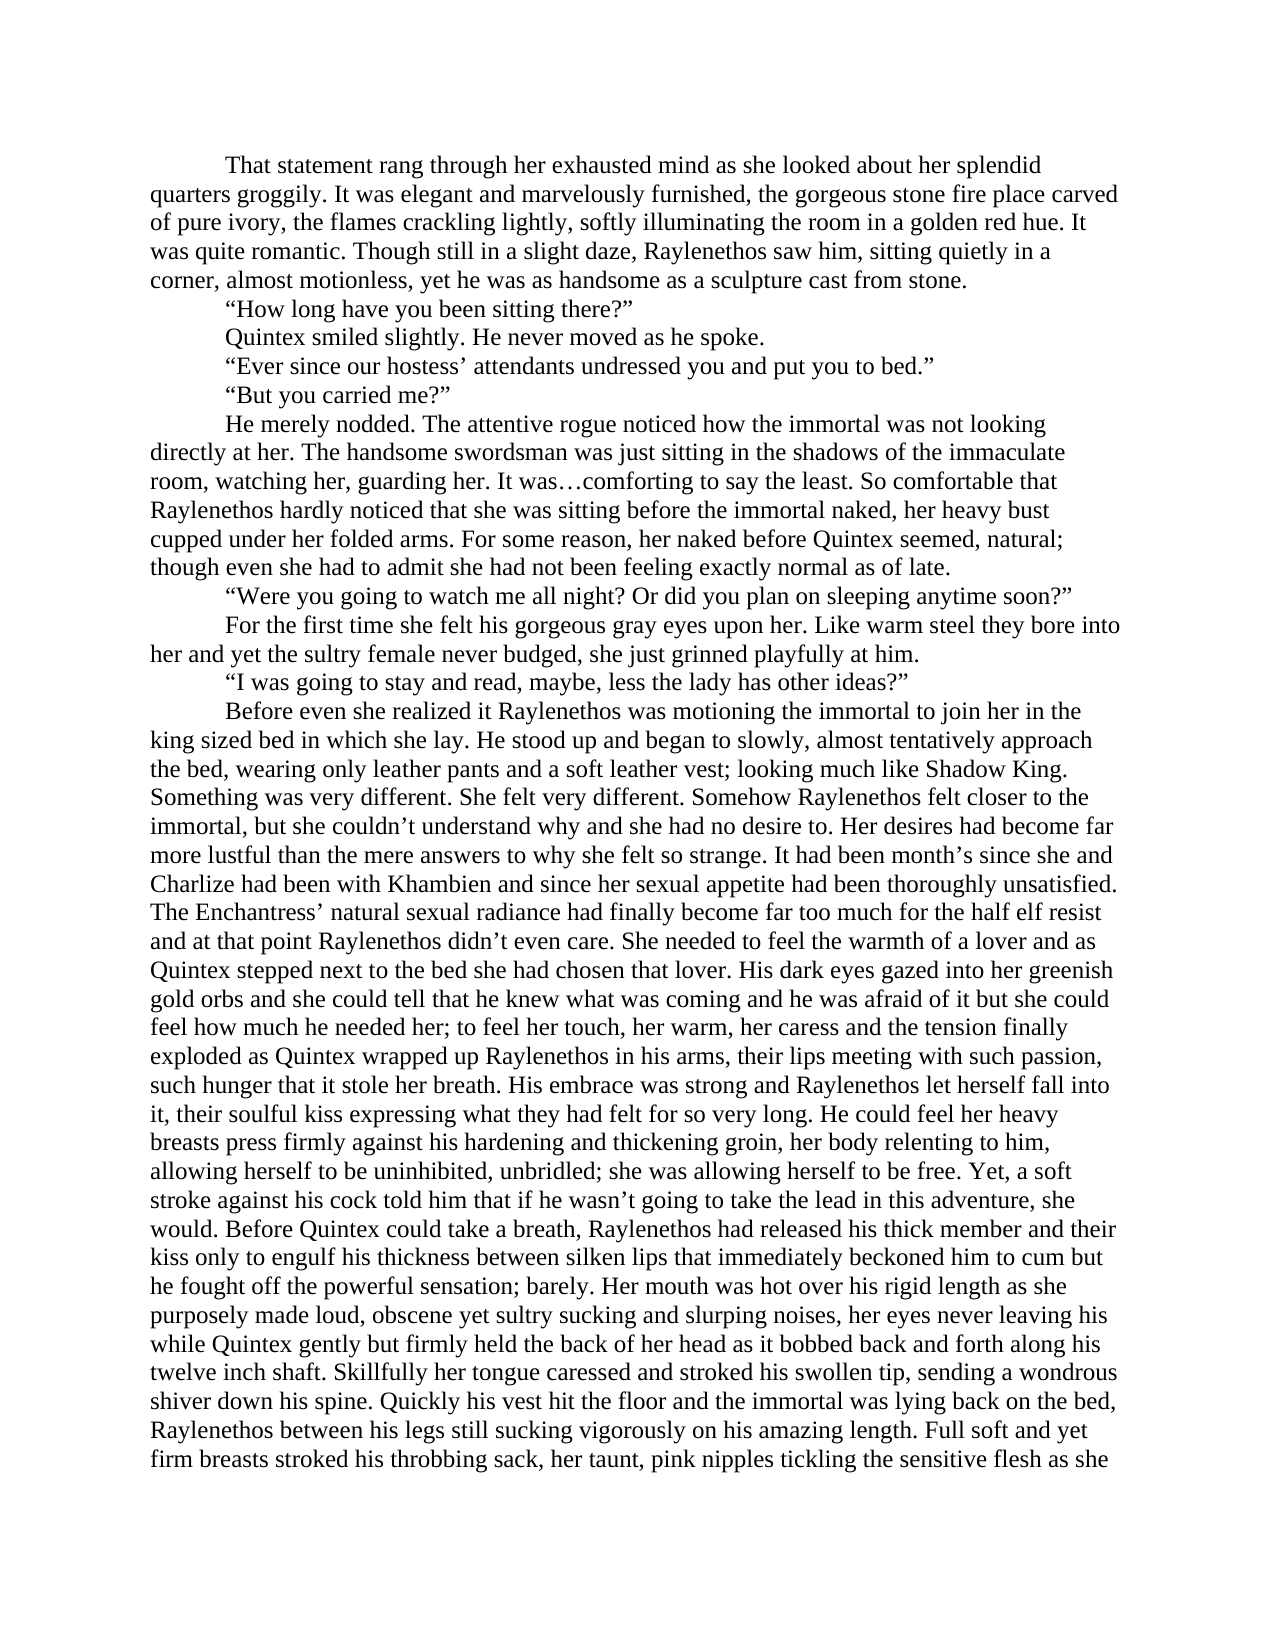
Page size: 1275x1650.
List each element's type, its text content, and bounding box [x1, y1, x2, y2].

text That statement rang through her exhausted mind as she looked about her splendid quarters groggily. It was elegant and marvelously furnished, the gorgeous stone fire place carved of pure ivory, the flames crackling lightly, softly illuminating the room in a golden red hue. It was quite romantic. Though still in a slight daze, Raylenethos saw him, sitting quietly in a corner, almost motionless, yet he was as handsome as a sculpture cast from stone. [150, 150, 1125, 294]
text “How long have you been sitting there?” [150, 294, 1125, 322]
text For the first time she felt his gorgeous gray eyes upon her. Like warm steel they bore into her and yet the sultry female never budged, she just grinned playfully at him. [150, 610, 1125, 667]
text “Were you going to watch me all night? Or did you plan on sleeping anytime soon?” [150, 581, 1125, 610]
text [150, 696, 1125, 1472]
text “Ever since our hostess’ attendants undressed you and put you to bed.” [150, 351, 1125, 380]
text He merely nodded. The attentive rogue noticed how the immortal was not looking directly at her. The handsome swordsman was just sitting in the shadows of the immaculate room, watching her, guarding her. It was…comforting to say the least. So comfortable that Raylenethos hardly noticed that she was sitting before the immortal naked, her heavy bust cupped under her folded arms. For some reason, her naked before Quintex seemed, natural; though even she had to admit she had not been feeling exactly normal as of late. [150, 409, 1125, 581]
text Quintex smiled slightly. He never moved as he spoke. [150, 322, 1125, 351]
text “I was going to stay and read, maybe, less the lady has other ideas?” [150, 667, 1125, 696]
text “But you carried me?” [150, 380, 1125, 409]
